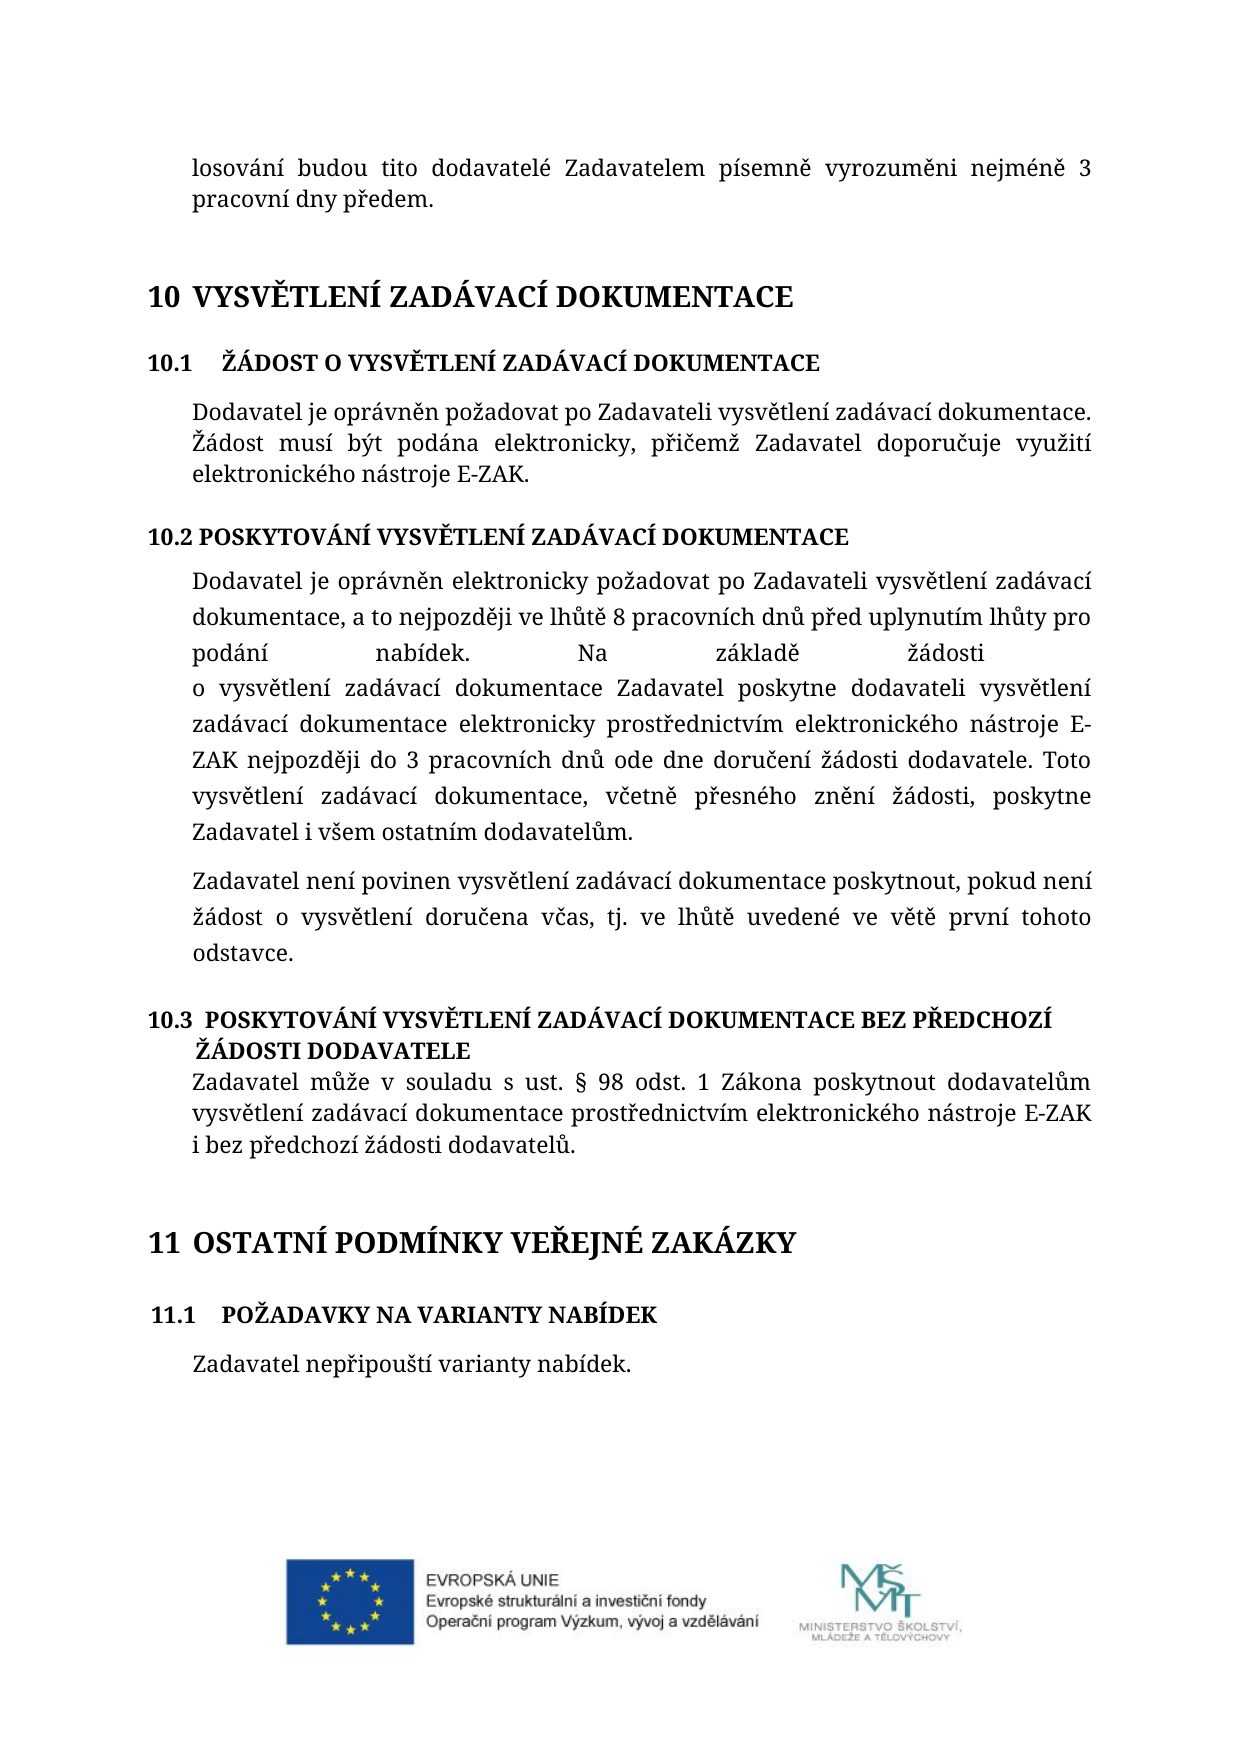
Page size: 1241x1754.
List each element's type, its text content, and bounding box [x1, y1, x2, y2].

subtitle Dodavatel je oprávněn elektronicky požadovat po Zadavateli vysvětlení zadávací dokumentace, a to nejpozději ve lhůtě 8 pracovních dnů před uplynutím lhůty pro podání nabídek. Na základě žádosti o vysvětlení zadávací dokumentace Zadavatel poskytne dodavateli vysvětlení zadávací dokumentace elektronicky prostřednictvím elektronického nástroje E-ZAK nejpozději do 3 pracovních dnů ode dne doručení žádosti dodavatele. Toto vysvětlení zadávací dokumentace, včetně přesného znění žádosti, poskytne Zadavatel i všem ostatním dodavatelům. [192, 564, 1093, 847]
subtitle 11.1 POŽADAVKY NA VARIANTY NABÍDEK [133, 1299, 1093, 1331]
text losování budou tito dodavatelé Zadavatelem písemně vyrozuměni nejméně 3 pracovní dny předem. [192, 152, 1093, 214]
text 10.2 POSKYTOVÁNÍ VYSVĚTLENÍ ZADÁVACÍ DOKUMENTACE [148, 521, 1093, 552]
text Zadavatel nepřipouští varianty nabídek. [193, 1348, 1093, 1379]
picture [242, 1518, 999, 1687]
text 10.3 POSKYTOVÁNÍ VYSVĚTLENÍ ZADÁVACÍ DOKUMENTACE BEZ PŘEDCHOZÍ [148, 1004, 1093, 1035]
text ŽÁDOSTI DODAVATELE [148, 1035, 1093, 1066]
subtitle 10.1 ŽÁDOST O VYSVĚTLENÍ ZADÁVACÍ DOKUMENTACE [147, 347, 1093, 379]
text Zadavatel není povinen vysvětlení zadávací dokumentace poskytnout, pokud není žádost o vysvětlení doručena včas, tj. ve lhůtě uvedené ve větě první tohoto odstavce. [192, 864, 1093, 968]
subtitle 11 OSTATNÍ PODMÍNKY VEŘEJNÉ ZAKÁZKY [133, 1222, 1093, 1262]
subtitle 10 VYSVĚTLENÍ ZADÁVACÍ DOKUMENTACE [148, 277, 1093, 316]
text Zadavatel může v souladu s ust. § 98 odst. 1 Zákona poskytnout dodavatelům vysvětlení zadávací dokumentace prostřednictvím elektronického nástroje E-ZAK i bez předchozí žádosti dodavatelů. [192, 1066, 1093, 1160]
text Dodavatel je oprávněn požadovat po Zadavateli vysvětlení zadávací dokumentace. Žádost musí být podána elektronicky, přičemž Zadavatel doporučuje využití elektronického nástroje E-ZAK. [192, 396, 1093, 489]
